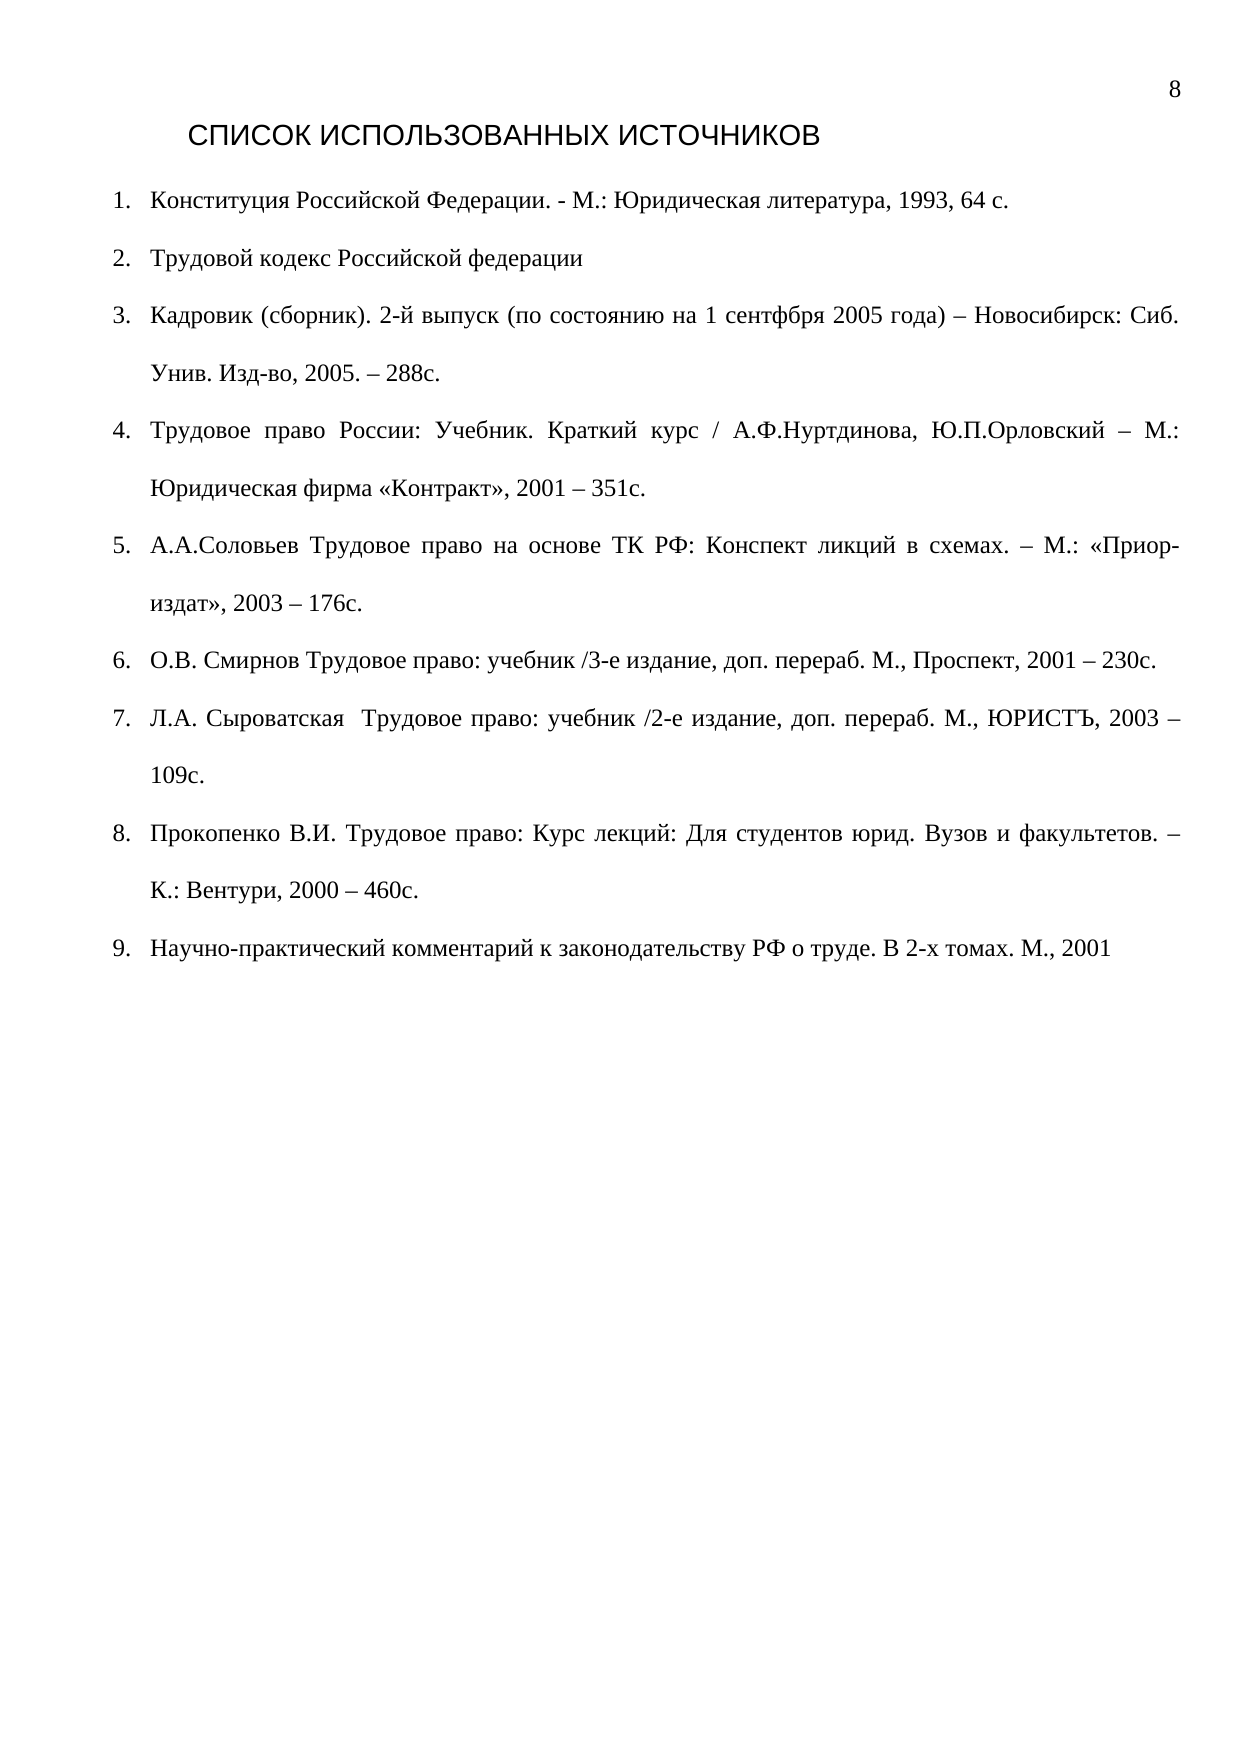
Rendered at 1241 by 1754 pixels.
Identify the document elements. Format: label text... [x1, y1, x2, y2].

list Научно-практический комментарий к законодательству РФ о труде. В 2-х томах. М., 2001 [112, 933, 1181, 961]
list Конституция Российской Федерации. - М.: Юридическая литература, 1993, 64 с. [112, 185, 1181, 214]
text список использованных источников [112, 118, 1181, 152]
list Кадровик (сборник). 2-й выпуск (по состоянию на 1 сентфбря 2005 года) – Новосибирск: Сиб. Унив. Изд-во, 2005. – 288с. [112, 300, 1181, 386]
list Трудовой кодекс Российской федерации [112, 243, 1181, 271]
list Прокопенко В.И. Трудовое право: Курс лекций: Для студентов юрид. Вузов и факультетов. – К.: Вентури, 2000 – 460с. [112, 818, 1181, 904]
list Трудовое право России: Учебник. Краткий курс / А.Ф.Нуртдинова, Ю.П.Орловский – М.: Юридическая фирма «Контракт», 2001 – 351с. [112, 415, 1181, 501]
list Л.А. Сыроватская Трудовое право: учебник /2-е издание, доп. перераб. М., ЮРИСТЪ, 2003 – 109с. [112, 703, 1181, 789]
list А.А.Соловьев Трудовое право на основе ТК РФ: Конспект ликций в схемах. – М.: «Приор-издат», 2003 – 176с. [112, 530, 1181, 616]
list О.В. Смирнов Трудовое право: учебник /3-е издание, доп. перераб. М., Проспект, 2001 – 230с. [112, 645, 1181, 674]
